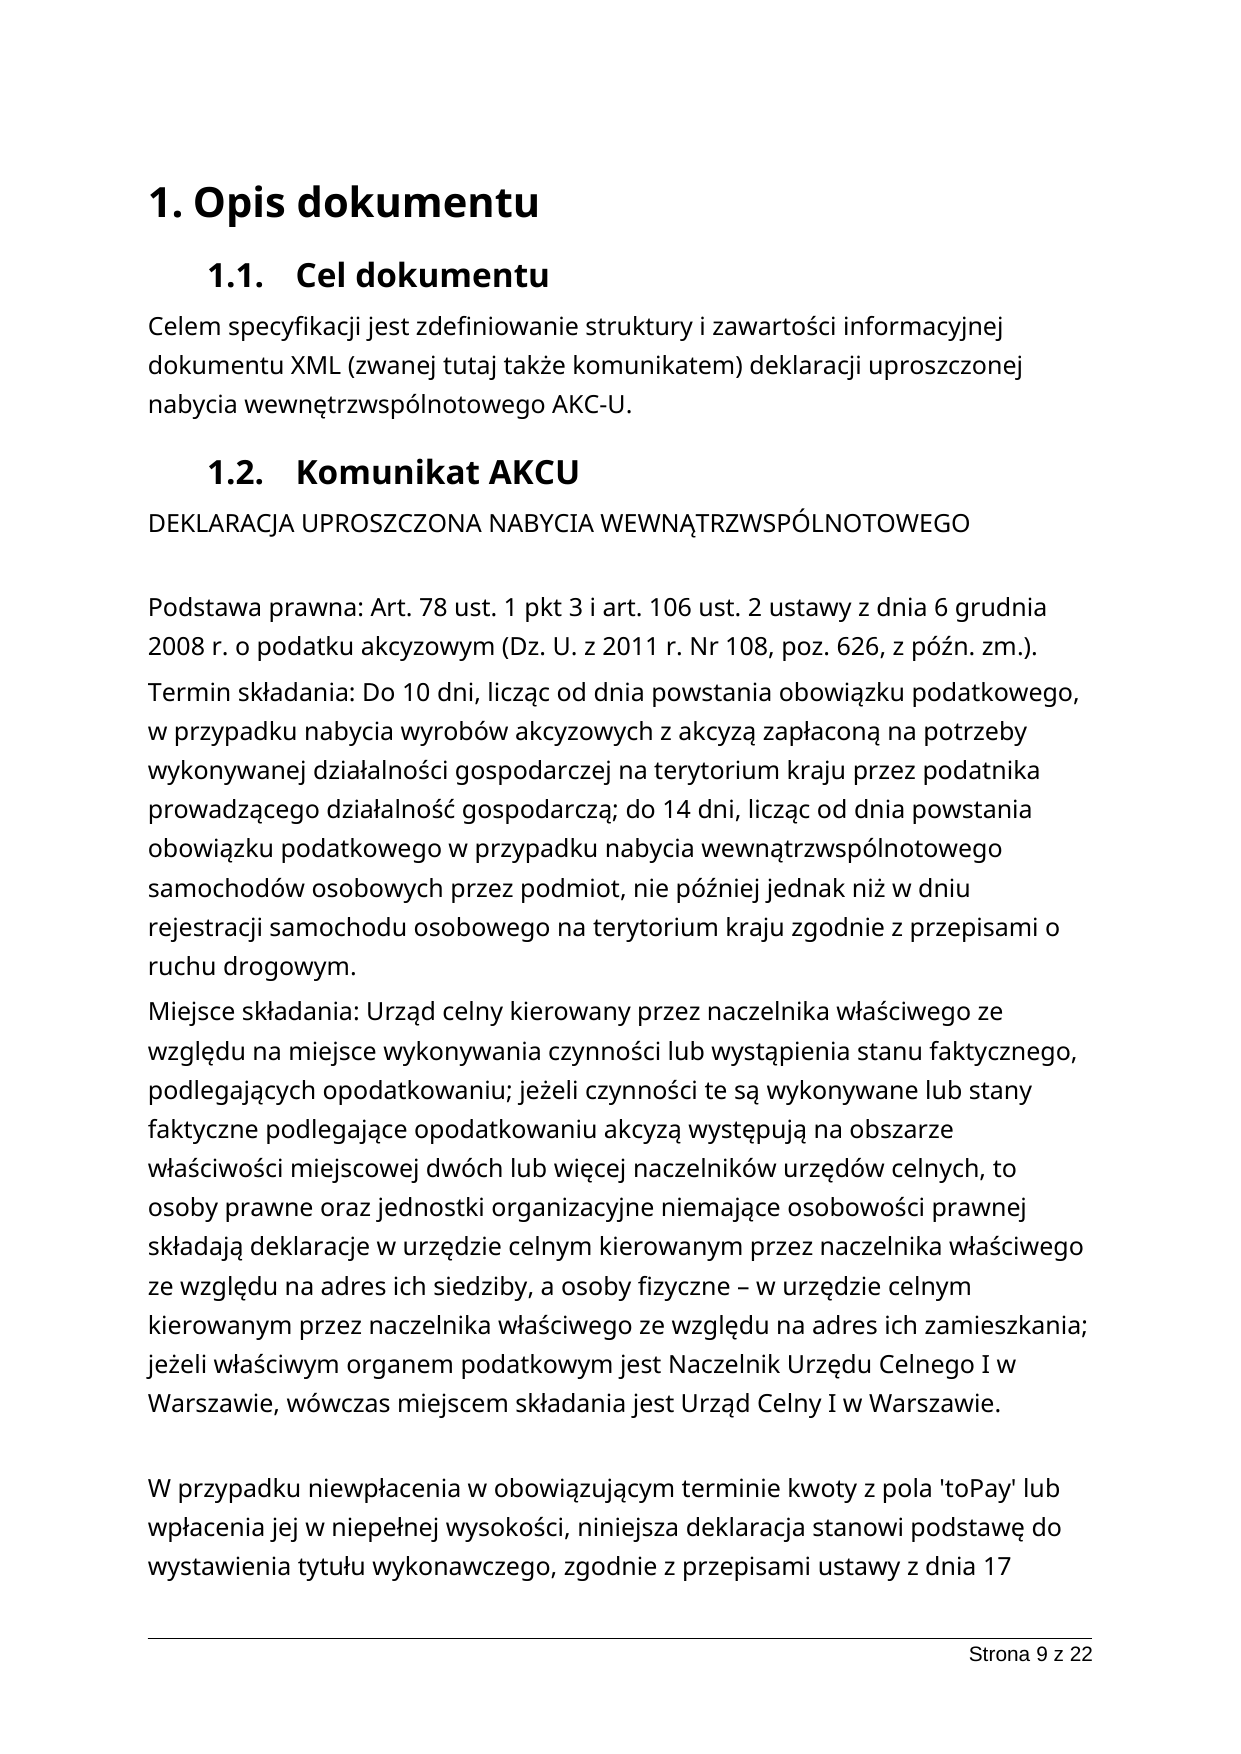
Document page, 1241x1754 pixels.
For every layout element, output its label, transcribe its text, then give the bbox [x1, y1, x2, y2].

text Podstawa prawna: Art. 78 ust. 1 pkt 3 i art. 106 ust. 2 ustawy z dnia 6 grudnia 2008 r. o podatku akcyzowym (Dz. U. z 2011 r. Nr 108, poz. 626, z późn. zm.). [148, 551, 1092, 663]
text DEKLARACJA UPROSZCZONA NABYCIA WEWNĄTRZWSPÓLNOTOWEGO [148, 505, 1092, 539]
text Miejsce składania: Urząd celny kierowany przez naczelnika właściwego ze względu na miejsce wykonywania czynności lub wystąpienia stanu faktycznego, podlegających opodatkowaniu; jeżeli czynności te są wykonywane lub stany faktyczne podlegające opodatkowaniu akcyzą występują na obszarze właściwości miejscowej dwóch lub więcej naczelników urzędów celnych, to osoby prawne oraz jednostki organizacyjne niemające osobowości prawnej składają deklaracje w urzędzie celnym kierowanym przez naczelnika właściwego ze względu na adres ich siedziby, a osoby fizyczne – w urzędzie celnym kierowanym przez naczelnika właściwego ze względu na adres ich zamieszkania; jeżeli właściwym organem podatkowym jest Naczelnik Urzędu Celnego I w Warszawie, wówczas miejscem składania jest Urząd Celny I w Warszawie. [148, 994, 1092, 1420]
subtitle Opis dokumentu [148, 173, 1092, 229]
text Termin składania: Do 10 dni, licząc od dnia powstania obowiązku podatkowego, w przypadku nabycia wyrobów akcyzowych z akcyzą zapłaconą na potrzeby wykonywanej działalności gospodarczej na terytorium kraju przez podatnika prowadzącego działalność gospodarczą; do 14 dni, licząc od dnia powstania obowiązku podatkowego w przypadku nabycia wewnątrzwspólnotowego samochodów osobowych przez podmiot, nie później jednak niż w dniu rejestracji samochodu osobowego na terytorium kraju zgodnie z przepisami o ruchu drogowym. [148, 674, 1092, 983]
subtitle Komunikat AKCU [207, 451, 1092, 493]
subtitle Cel dokumentu [207, 254, 1092, 296]
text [148, 1431, 1092, 1583]
text Celem specyfikacji jest zdefiniowanie struktury i zawartości informacyjnej dokumentu XML (zwanej tutaj także komunikatem) deklaracji uproszczonej nabycia wewnętrzwspólnotowego AKC-U. [148, 309, 1092, 421]
